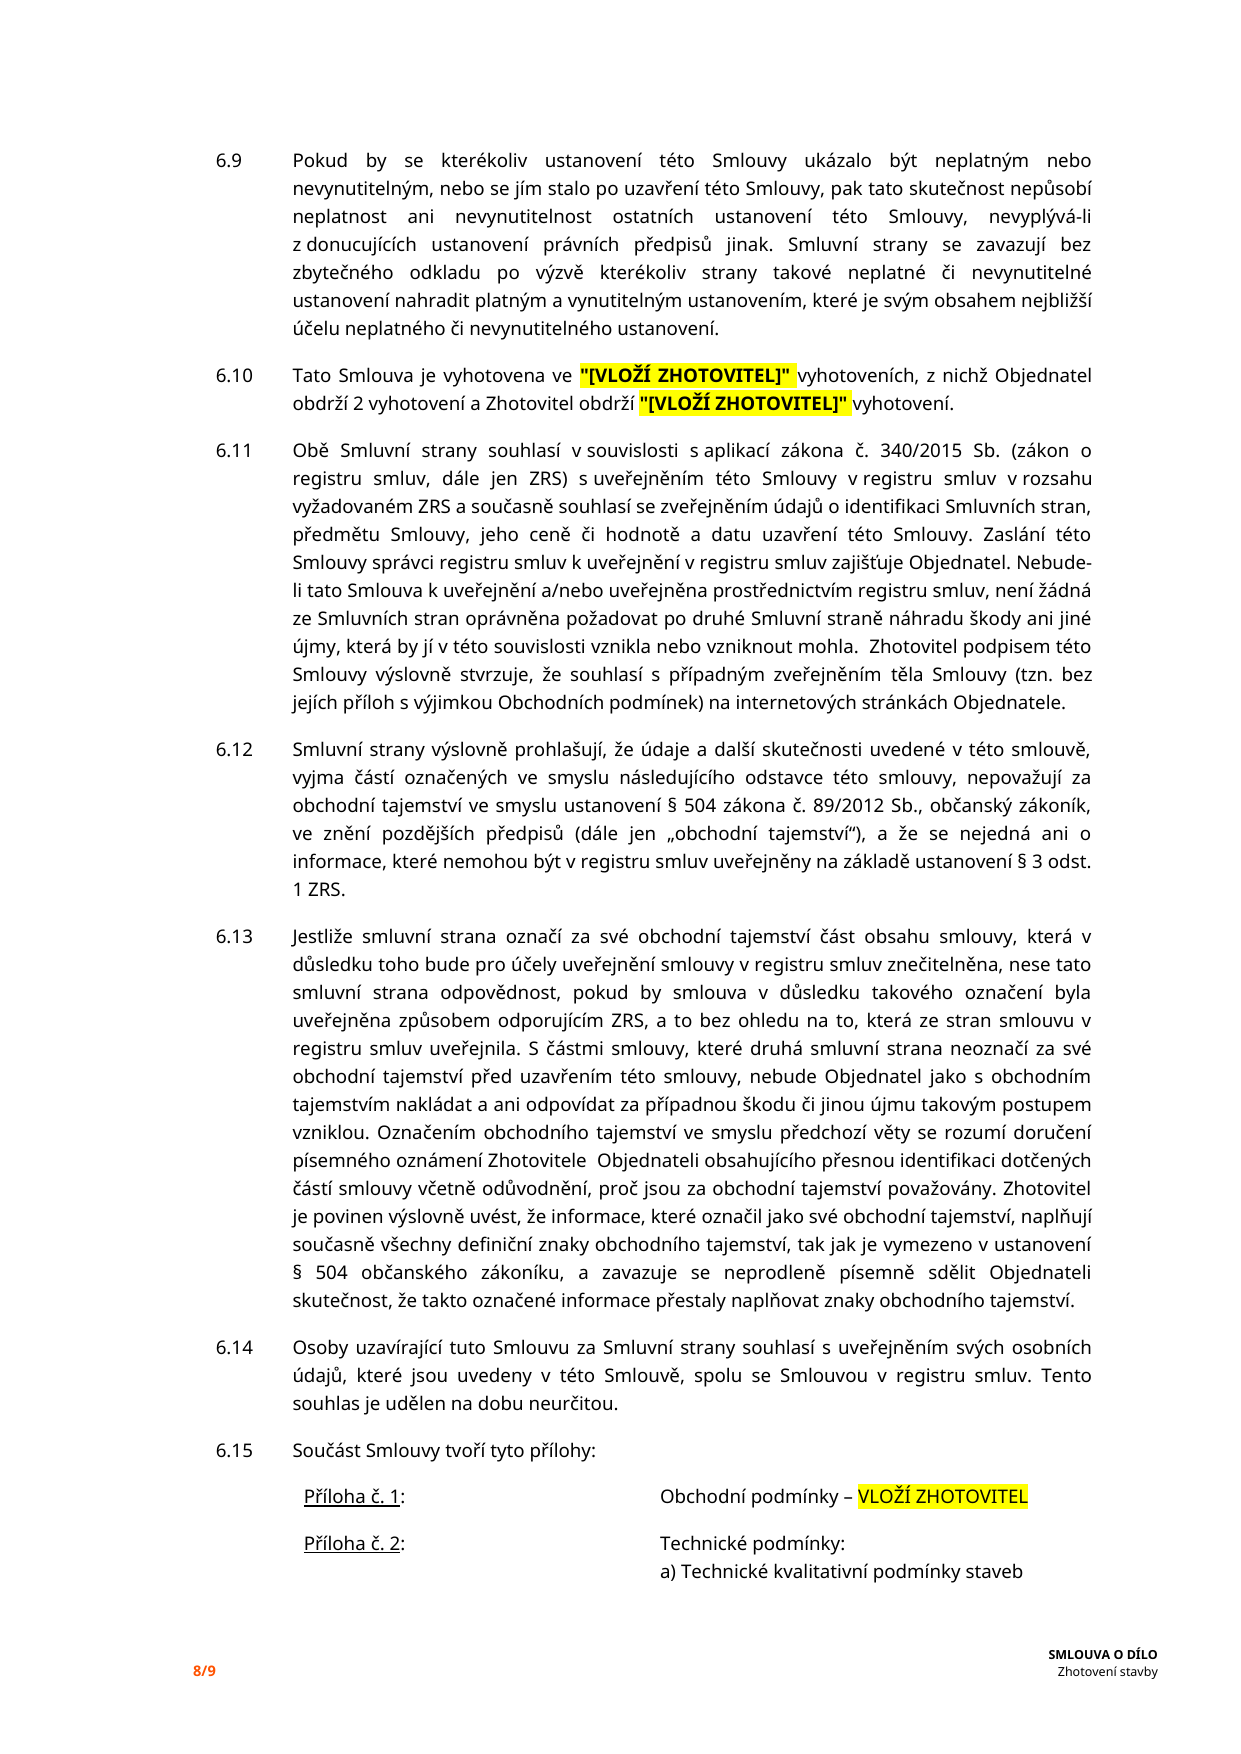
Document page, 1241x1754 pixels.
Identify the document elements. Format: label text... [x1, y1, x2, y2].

text Pokud by se kterékoliv ustanovení této Smlouvy ukázalo být neplatným nebo nevynutitelným, nebo se jím stalo po uzavření této Smlouvy, pak tato skutečnost nepůsobí neplatnost ani nevynutitelnost ostatních ustanovení této Smlouvy, nevyplývá-li z donucujících ustanovení právních předpisů jinak. Smluvní strany se zavazují bez zbytečného odkladu po výzvě kterékoliv strany takové neplatné či nevynutitelné ustanovení nahradit platným a vynutitelným ustanovením, které je svým obsahem nejbližší účelu neplatného či nevynutitelného ustanovení. [216, 147, 1093, 341]
text Součást Smlouvy tvoří tyto přílohy: [216, 1437, 1093, 1462]
table_header Obchodní podmínky – VLOŽÍ ZHOTOVITEL [572, 1484, 1093, 1530]
table_cell Příloha č. 2: [216, 1530, 572, 1583]
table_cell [572, 1530, 1093, 1583]
text Tato Smlouva je vyhotovena ve vyhotoveních, z nichž Objednatel obdrží 2 vyhotovení a Zhotovitel obdrží vyhotovení. [216, 362, 1093, 416]
text Smluvní strany výslovně prohlašují, že údaje a další skutečnosti uvedené v této smlouvě, vyjma částí označených ve smyslu následujícího odstavce této smlouvy, nepovažují za obchodní tajemství ve smyslu ustanovení § 504 zákona č. 89/2012 Sb., občanský zákoník, ve znění pozdějších předpisů (dále jen „obchodní tajemství“), a že se nejedná ani o informace, které nemohou být v registru smluv uveřejněny na základě ustanovení § 3 odst. 1 ZRS. [216, 736, 1093, 902]
text Jestliže smluvní strana označí za své obchodní tajemství část obsahu smlouvy, která v důsledku toho bude pro účely uveřejnění smlouvy v registru smluv znečitelněna, nese tato smluvní strana odpovědnost, pokud by smlouva v důsledku takového označení byla uveřejněna způsobem odporujícím ZRS, a to bez ohledu na to, která ze stran smlouvu v registru smluv uveřejnila. S částmi smlouvy, které druhá smluvní strana neoznačí za své obchodní tajemství před uzavřením této smlouvy, nebude Objednatel jako s obchodním tajemstvím nakládat a ani odpovídat za případnou škodu či jinou újmu takovým postupem vzniklou. Označením obchodního tajemství ve smyslu předchozí věty se rozumí doručení písemného oznámení Zhotovitele Objednateli obsahujícího přesnou identifikaci dotčených částí smlouvy včetně odůvodnění, proč jsou za obchodní tajemství považovány. Zhotovitel je povinen výslovně uvést, že informace, které označil jako své obchodní tajemství, naplňují současně všechny definiční znaky obchodního tajemství, tak jak je vymezeno v ustanovení § 504 občanského zákoníku, a zavazuje se neprodleně písemně sdělit Objednateli skutečnost, že takto označené informace přestaly naplňovat znaky obchodního tajemství. [216, 923, 1093, 1313]
text Osoby uzavírající tuto Smlouvu za Smluvní strany souhlasí s uveřejněním svých osobních údajů, které jsou uvedeny v této Smlouvě, spolu se Smlouvou v registru smluv. Tento souhlas je udělen na dobu neurčitou. [216, 1334, 1093, 1416]
table_header Příloha č. 1: [216, 1484, 572, 1530]
text Obě Smluvní strany souhlasí v souvislosti s aplikací zákona č. 340/2015 Sb. (zákon o registru smluv, dále jen ZRS) s uveřejněním této Smlouvy v registru smluv v rozsahu vyžadovaném ZRS a současně souhlasí se zveřejněním údajů o identifikaci Smluvních stran, předmětu Smlouvy, jeho ceně či hodnotě a datu uzavření této Smlouvy. Zaslání této Smlouvy správci registru smluv k uveřejnění v registru smluv zajišťuje Objednatel. Nebude-li tato Smlouva k uveřejnění a/nebo uveřejněna prostřednictvím registru smluv, není žádná ze Smluvních stran oprávněna požadovat po druhé Smluvní straně náhradu škody ani jiné újmy, která by jí v této souvislosti vznikla nebo vzniknout mohla. Zhotovitel podpisem této Smlouvy výslovně stvrzuje, že souhlasí s případným zveřejněním těla Smlouvy (tzn. bez jejích příloh s výjimkou Obchodních podmínek) na internetových stránkách Objednatele. [216, 437, 1093, 715]
